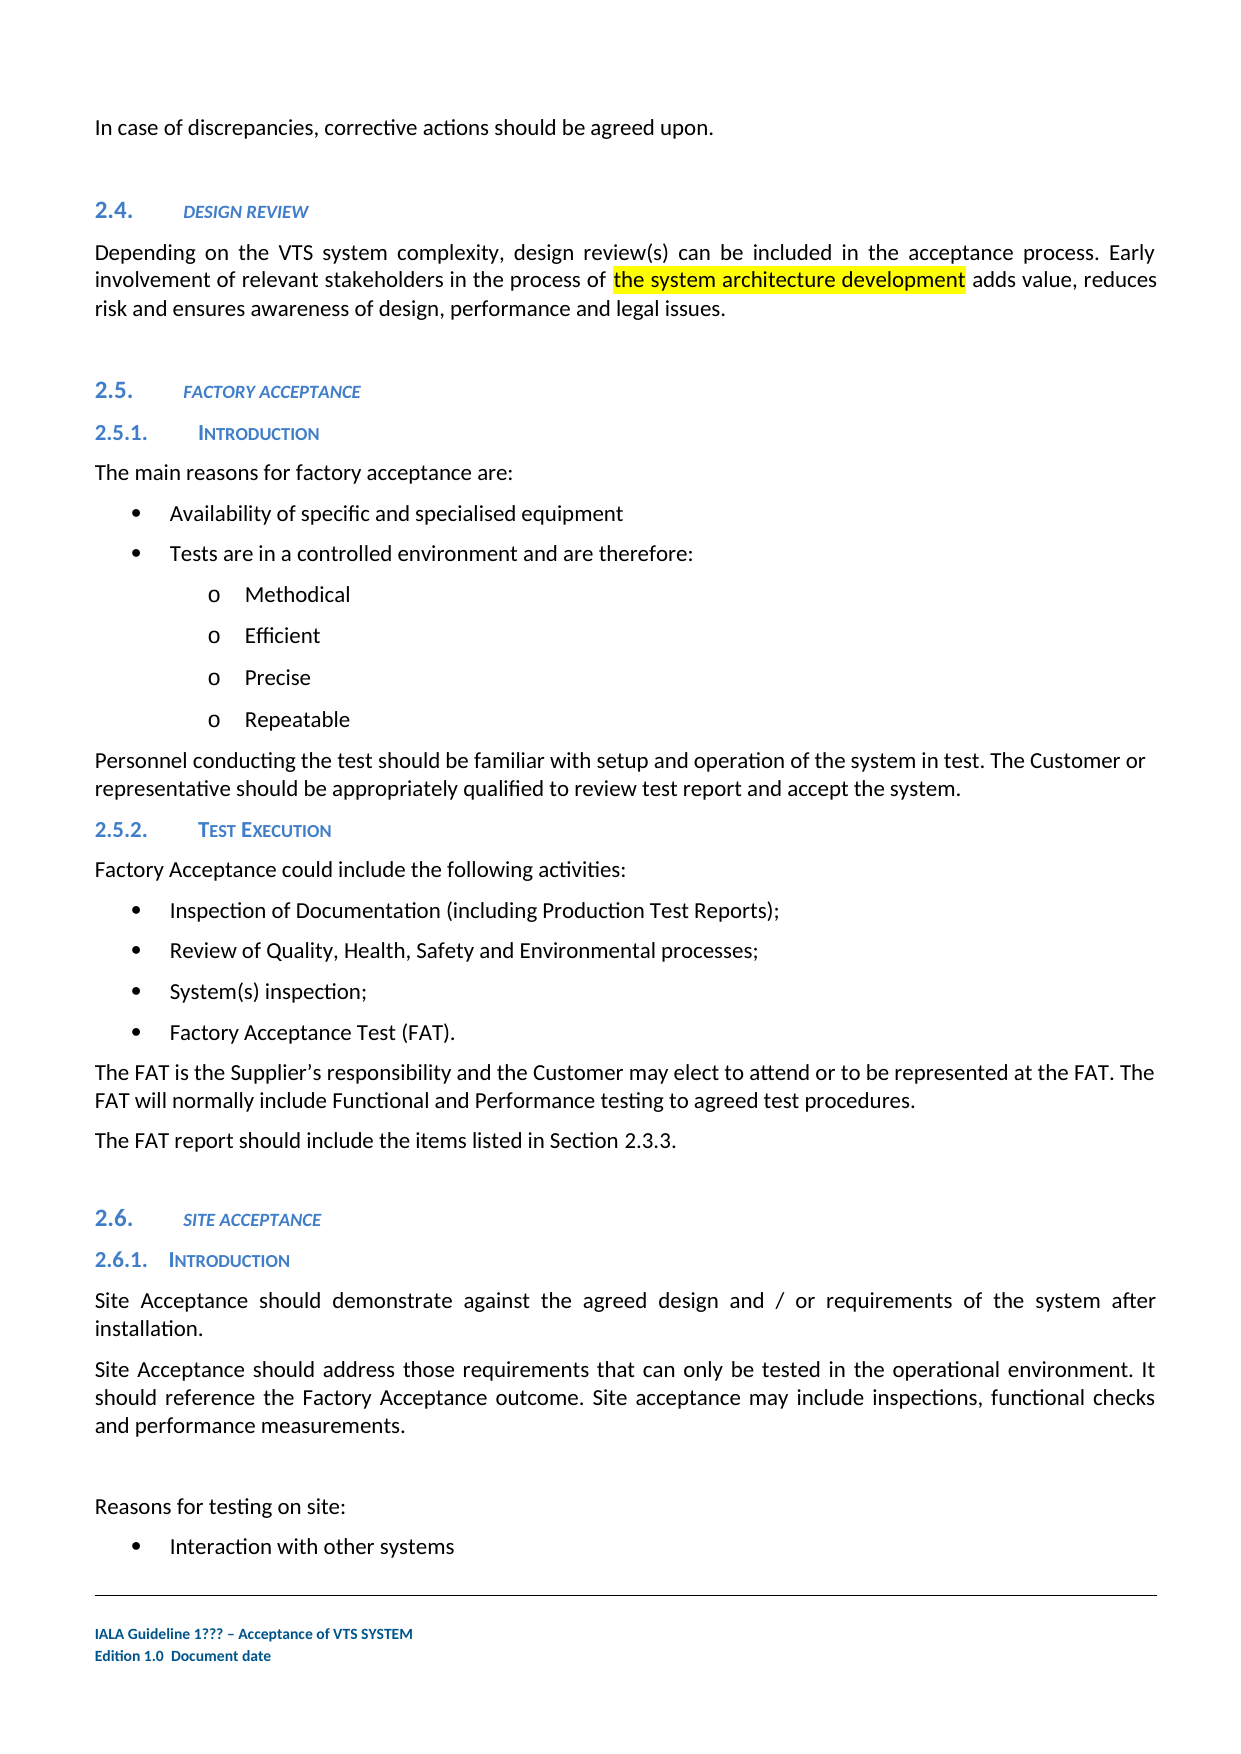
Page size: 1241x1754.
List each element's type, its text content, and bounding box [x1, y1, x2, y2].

list Tests are in a controlled environment and are therefore: [132, 539, 1157, 567]
text The main reasons for factory acceptance are: [94, 458, 1157, 486]
list Inspection of Documentation (including Production Test Reports); [132, 896, 1157, 924]
list Efficient [207, 621, 1157, 651]
text Site Acceptance should address those requirements that can only be tested in the operational environment. It should reference the Factory Acceptance outcome. Site acceptance may include inspections, functional checks and performance measurements. [94, 1355, 1157, 1439]
text Factory Acceptance could include the following activities: [94, 856, 1157, 883]
text In case of discrepancies, corrective actions should be agreed upon. [94, 113, 1157, 142]
subtitle Test Execution [94, 815, 1157, 843]
list Repeatable [207, 705, 1157, 734]
list Factory Acceptance Test (FAT). [132, 1018, 1157, 1046]
list Introduction [94, 1246, 1069, 1274]
list Review of Quality, Health, Safety and Environmental processes; [132, 937, 1157, 964]
text Depending on the VTS system complexity, design review(s) can be included in the acceptance process. Early involvement of relevant stakeholders in the process of the system architecture development adds value, reduces risk and ensures awareness of design, performance and legal issues. [94, 238, 1157, 322]
list Availability of specific and specialised equipment [132, 499, 1157, 527]
list Interaction with other systems [132, 1532, 1157, 1560]
list Methodical [207, 580, 1157, 609]
subtitle Introduction [94, 418, 1157, 446]
subtitle Factory Acceptance [94, 375, 1157, 405]
text Reasons for testing on site: [94, 1492, 1157, 1520]
subtitle Design Review [94, 194, 1157, 225]
subtitle Site Acceptance [94, 1203, 1157, 1233]
text The FAT report should include the items listed in Section 2.3.3. [94, 1127, 1157, 1155]
text Site Acceptance should demonstrate against the agreed design and / or requirements of the system after installation. [94, 1286, 1157, 1342]
text Personnel conducting the test should be familiar with setup and operation of the system in test. The Customer or representative should be appropriately qualified to review test report and accept the system. [94, 746, 1157, 802]
list Precise [207, 663, 1157, 692]
list System(s) inspection; [132, 977, 1157, 1005]
text The FAT is the Supplier’s responsibility and the Customer may elect to attend or to be represented at the FAT. The FAT will normally include Functional and Performance testing to agreed test procedures. [94, 1058, 1157, 1114]
